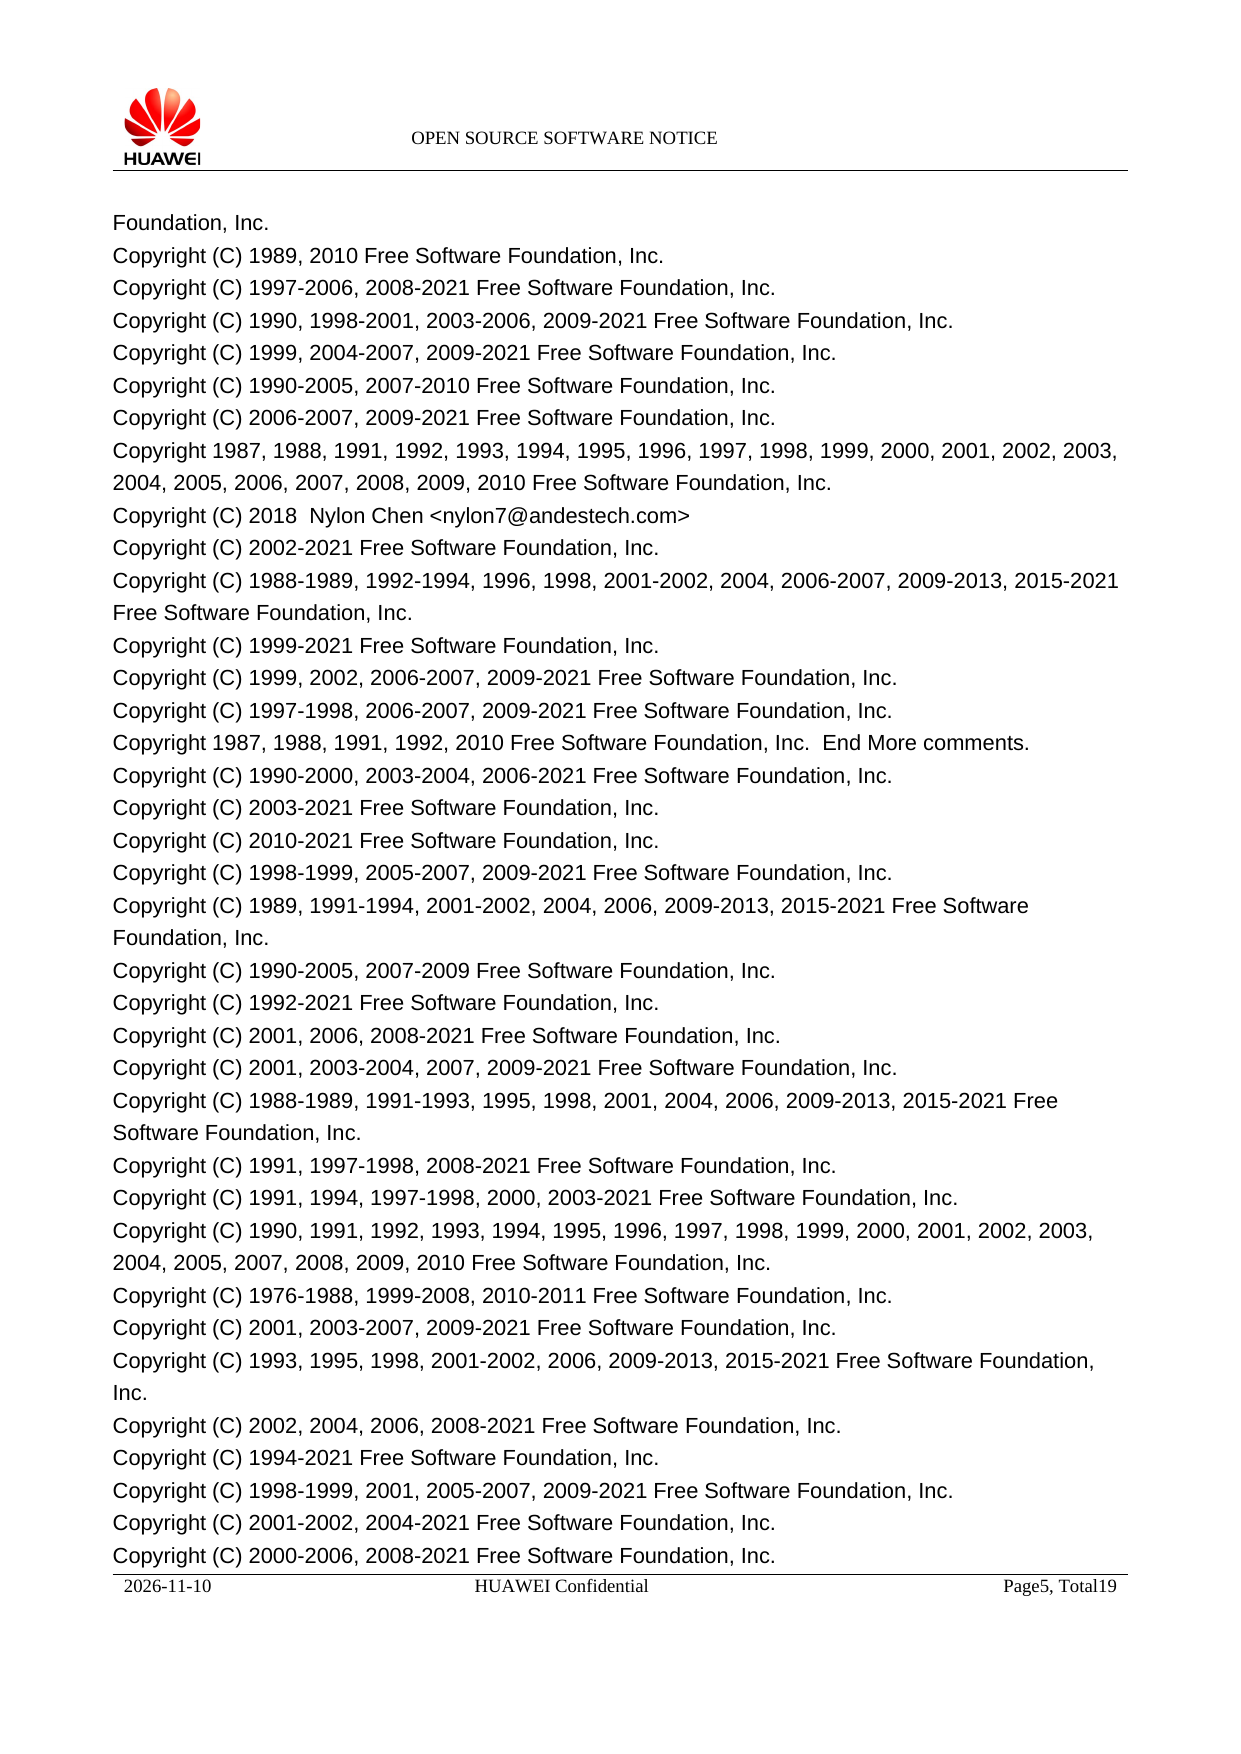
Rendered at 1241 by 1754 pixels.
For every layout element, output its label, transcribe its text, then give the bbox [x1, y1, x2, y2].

picture [124, 88, 201, 165]
